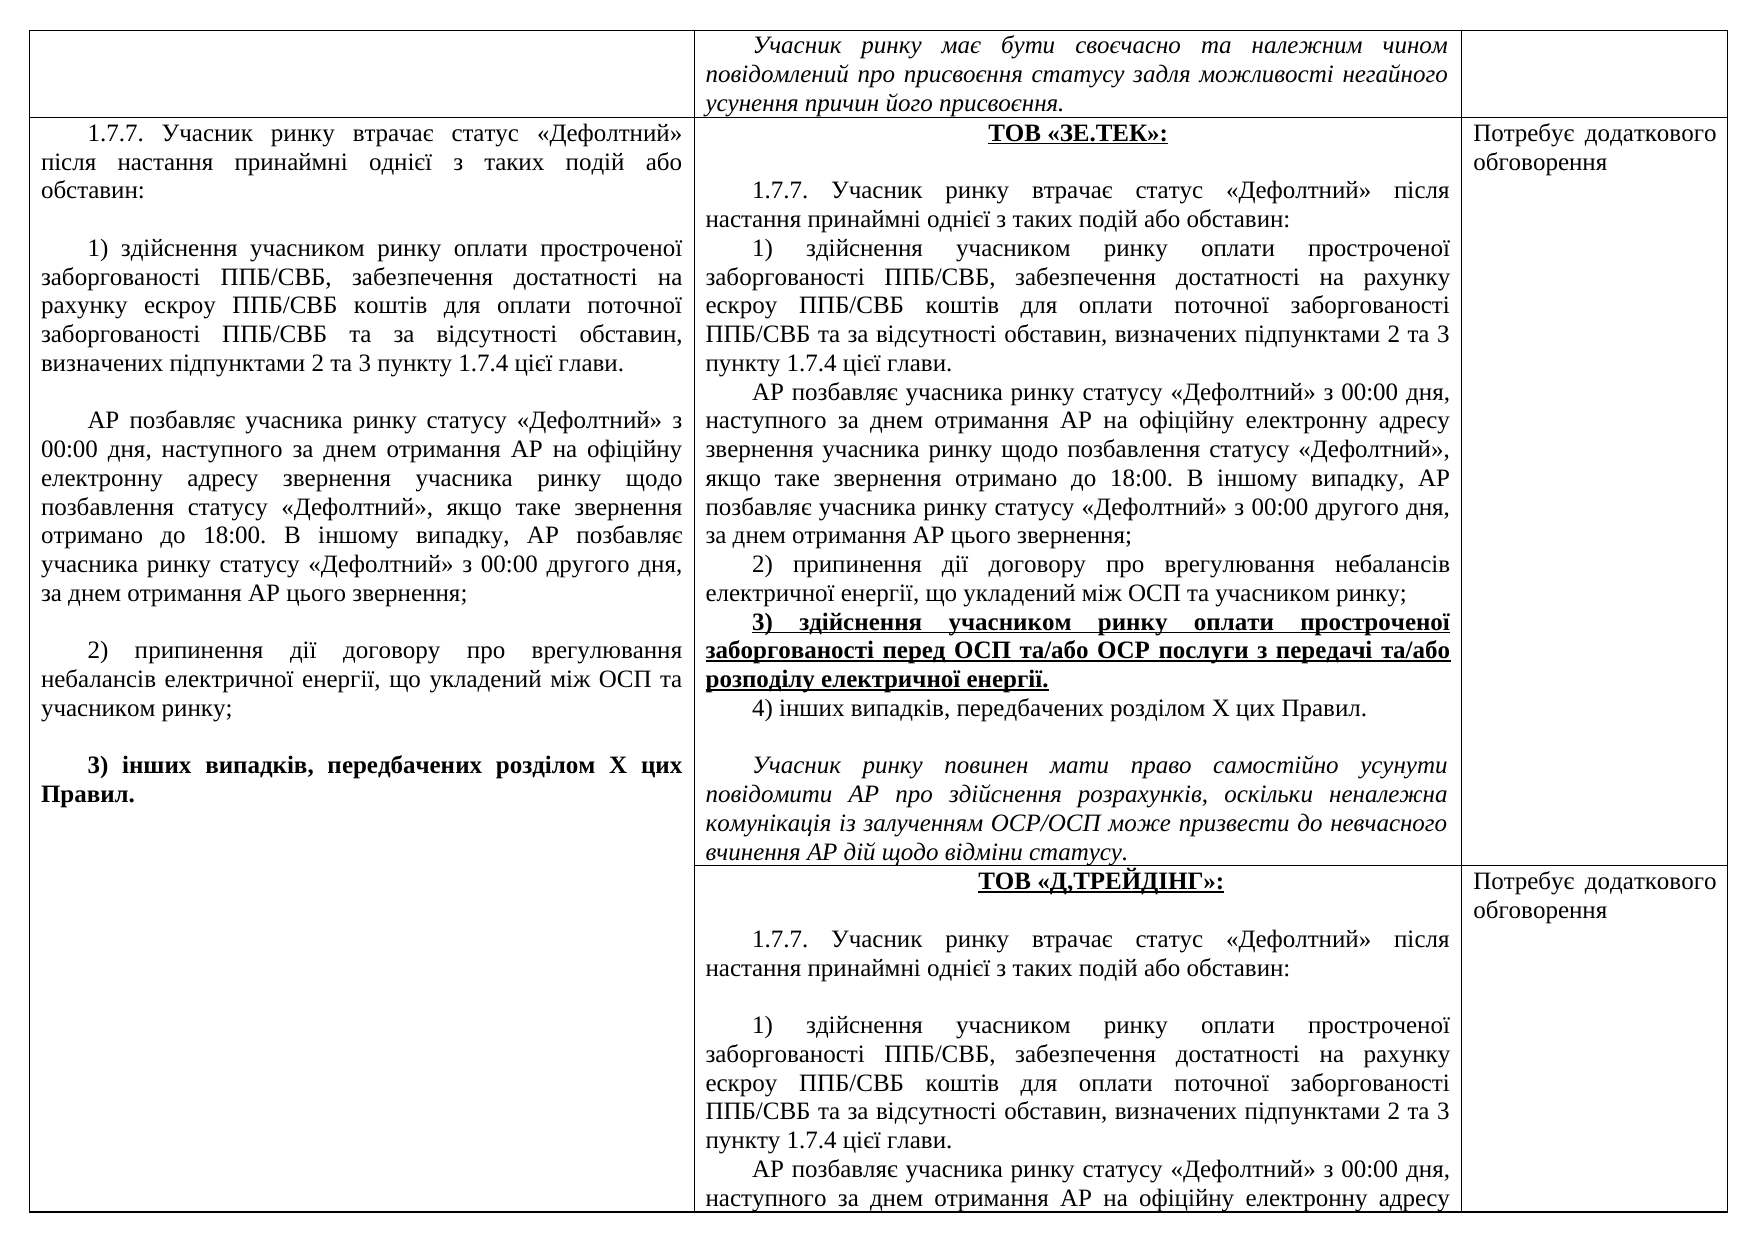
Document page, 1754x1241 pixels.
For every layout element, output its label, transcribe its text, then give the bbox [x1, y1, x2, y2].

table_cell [695, 866, 1461, 1211]
table_cell ТОВ «ЗЕ.ТЕК»: 1.7.7. Учасник ринку втрачає статус «Дефолтний» після настання принаймні однієї з таких подій або обставин: 1) здійснення учасником ринку оплати простроченої заборгованості ППБ/СВБ, забезпечення достатності на рахунку ескроу ППБ/СВБ коштів для оплати поточної заборгованості ППБ/СВБ та за відсутності обставин, визначених підпунктами 2 та 3 пункту 1.7.4 цієї глави. АР позбавляє учасника ринку статусу «Дефолтний» з 00:00 дня, наступного за днем отримання АР на офіційну електронну адресу звернення учасника ринку щодо позбавлення статусу «Дефолтний», якщо таке звернення отримано до 18:00. В іншому випадку, АР позбавляє учасника ринку статусу «Дефолтний» з 00:00 другого дня, за днем отримання АР цього звернення; 2) припинення дії договору про врегулювання небалансів електричної енергії, що укладений між ОСП та учасником ринку; 3) здійснення учасником ринку оплати простроченої заборгованості перед ОСП та/або ОСР послуги з передачі та/або розподілу електричної енергії. 4) інших випадків, передбачених розділом Х цих Правил. Учасник ринку повинен мати право самостійно усунути повідомити АР про здійснення розрахунків, оскільки неналежна комунікація із залученням ОСР/ОСП може призвести до невчасного вчинення АР дій щодо відміни статусу. [695, 118, 1461, 865]
table_cell 1.7.7. Учасник ринку втрачає статус «Дефолтний» після настання принаймні однієї з таких подій або обставин: 1) здійснення учасником ринку оплати простроченої заборгованості ППБ/СВБ, забезпечення достатності на рахунку ескроу ППБ/СВБ коштів для оплати поточної заборгованості ППБ/СВБ та за відсутності обставин, визначених підпунктами 2 та 3 пункту 1.7.4 цієї глави. АР позбавляє учасника ринку статусу «Дефолтний» з 00:00 дня, наступного за днем отримання АР на офіційну електронну адресу звернення учасника ринку щодо позбавлення статусу «Дефолтний», якщо таке звернення отримано до 18:00. В іншому випадку, АР позбавляє учасника ринку статусу «Дефолтний» з 00:00 другого дня, за днем отримання АР цього звернення; 2) припинення дії договору про врегулювання небалансів електричної енергії, що укладений між ОСП та учасником ринку; 3) інших випадків, передбачених розділом Х цих Правил. [30, 118, 694, 1211]
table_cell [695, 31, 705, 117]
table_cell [1462, 866, 1727, 1211]
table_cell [1462, 31, 1727, 117]
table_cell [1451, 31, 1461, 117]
table_cell Потребує додаткового обговорення [1462, 118, 1727, 865]
